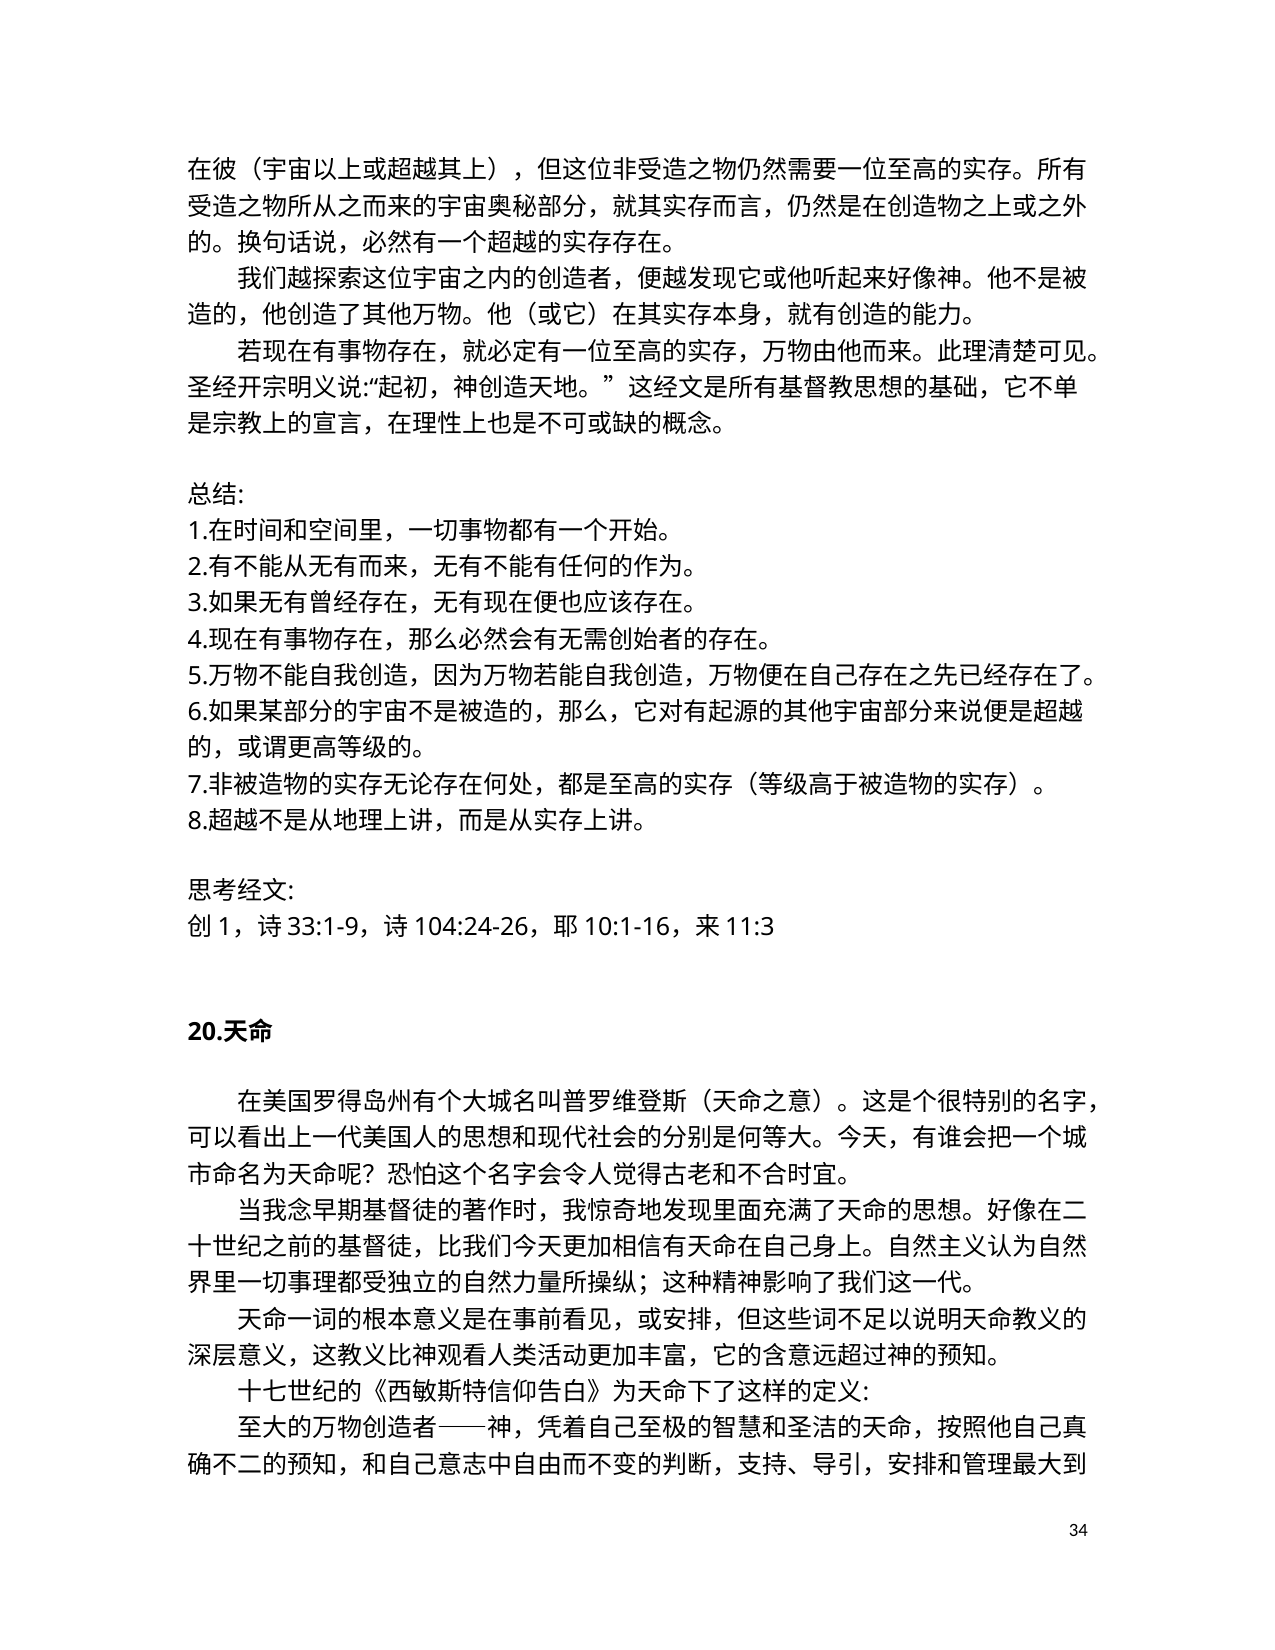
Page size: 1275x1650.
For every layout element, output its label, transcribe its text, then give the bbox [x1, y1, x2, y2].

text 8.超越不是从地理上讲，而是从实存上讲。 [187, 800, 1087, 837]
text 当我念早期基督徒的著作时，我惊奇地发现里面充满了天命的思想。好像在二十世纪之前的基督徒，比我们今天更加相信有天命在自己身上。自然主义认为自然界里一切事理都受独立的自然力量所操纵；这种精神影响了我们这一代。 [187, 1190, 1087, 1299]
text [187, 1408, 1087, 1480]
text 3.如果无有曾经存在，无有现在便也应该存在。 [187, 583, 1087, 619]
text 若现在有事物存在，就必定有一位至高的实存，万物由他而来。此理清楚可见。圣经开宗明义说:“起初，神创造天地。”这经文是所有基督教思想的基础，它不单是宗教上的宣言，在理性上也是不可或缺的概念。 [187, 331, 1087, 440]
text 1.在时间和空间里，一切事物都有一个开始。 [187, 510, 1087, 547]
text 在美国罗得岛州有个大城名叫普罗维登斯（天命之意）。这是个很特别的名字，可以看出上一代美国人的思想和现代社会的分别是何等大。今天，有谁会把一个城市命名为天命呢？恐怕这个名字会令人觉得古老和不合时宜。 [187, 1082, 1087, 1190]
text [187, 150, 1087, 259]
text 2.有不能从无有而来，无有不能有任何的作为。 [187, 547, 1087, 583]
text 4.现在有事物存在，那么必然会有无需创始者的存在。 [187, 619, 1087, 655]
text 7.非被造物的实存无论存在何处，都是至高的实存（等级高于被造物的实存）。 [187, 764, 1087, 800]
text 十七世纪的《西敏斯特信仰告白》为天命下了这样的定义: [187, 1372, 1087, 1408]
text 我们越探索这位宇宙之内的创造者，便越发现它或他听起来好像神。他不是被造的，他创造了其他万物。他（或它）在其实存本身，就有创造的能力。 [187, 259, 1087, 331]
text 5.万物不能自我创造，因为万物若能自我创造，万物便在自己存在之先已经存在了。 [187, 655, 1087, 692]
text 思考经文: [187, 871, 1087, 907]
text 6.如果某部分的宇宙不是被造的，那么，它对有起源的其他宇宙部分来说便是超越的，或谓更高等级的。 [187, 692, 1087, 764]
text 创1，诗33:1-9，诗104:24-26，耶10:1-16，来11:3 [187, 907, 1087, 943]
text 总结: [187, 474, 1087, 510]
text 20.天命 [187, 1011, 1087, 1047]
text 天命一词的根本意义是在事前看见，或安排，但这些词不足以说明天命教义的深层意义，这教义比神观看人类活动更加丰富，它的含意远超过神的预知。 [187, 1299, 1087, 1372]
